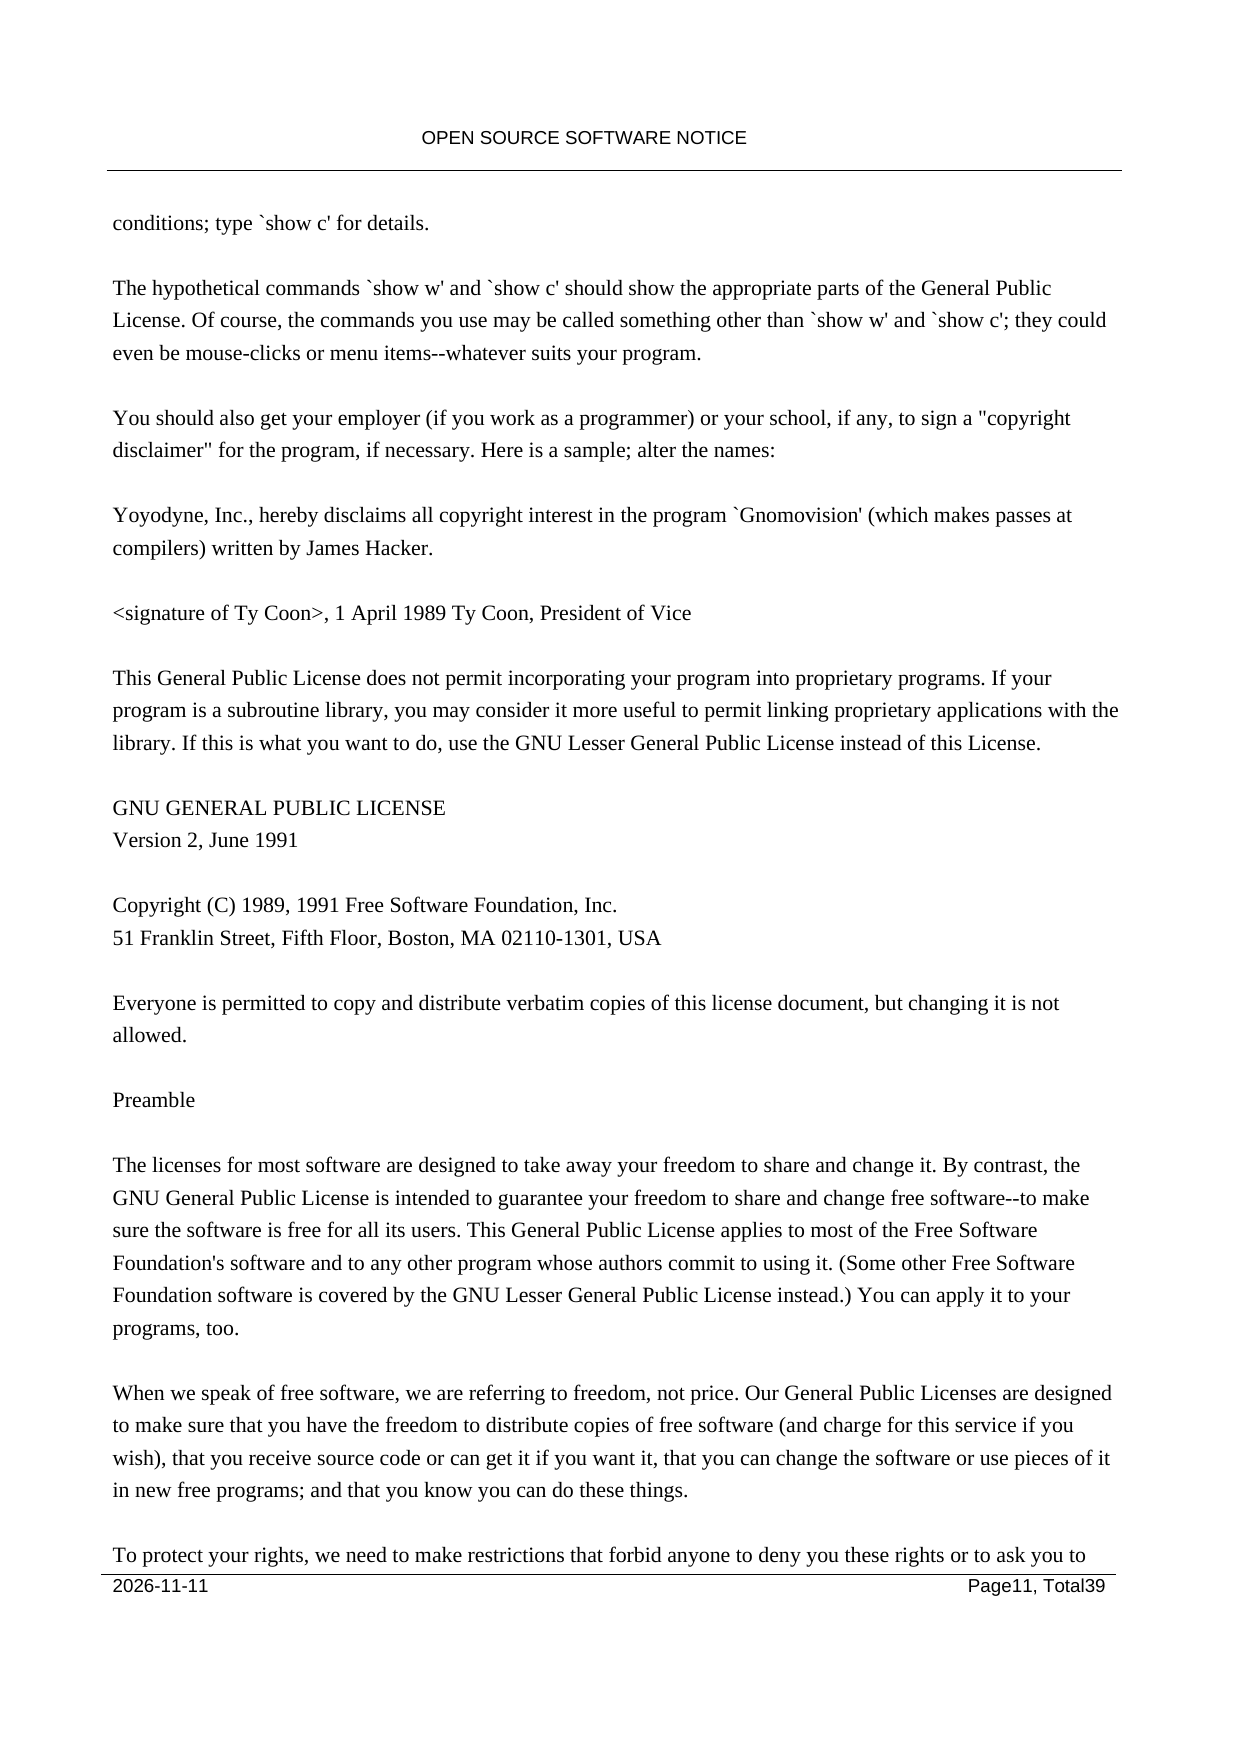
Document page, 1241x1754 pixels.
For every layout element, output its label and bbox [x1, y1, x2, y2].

text [112, 206, 1128, 1571]
